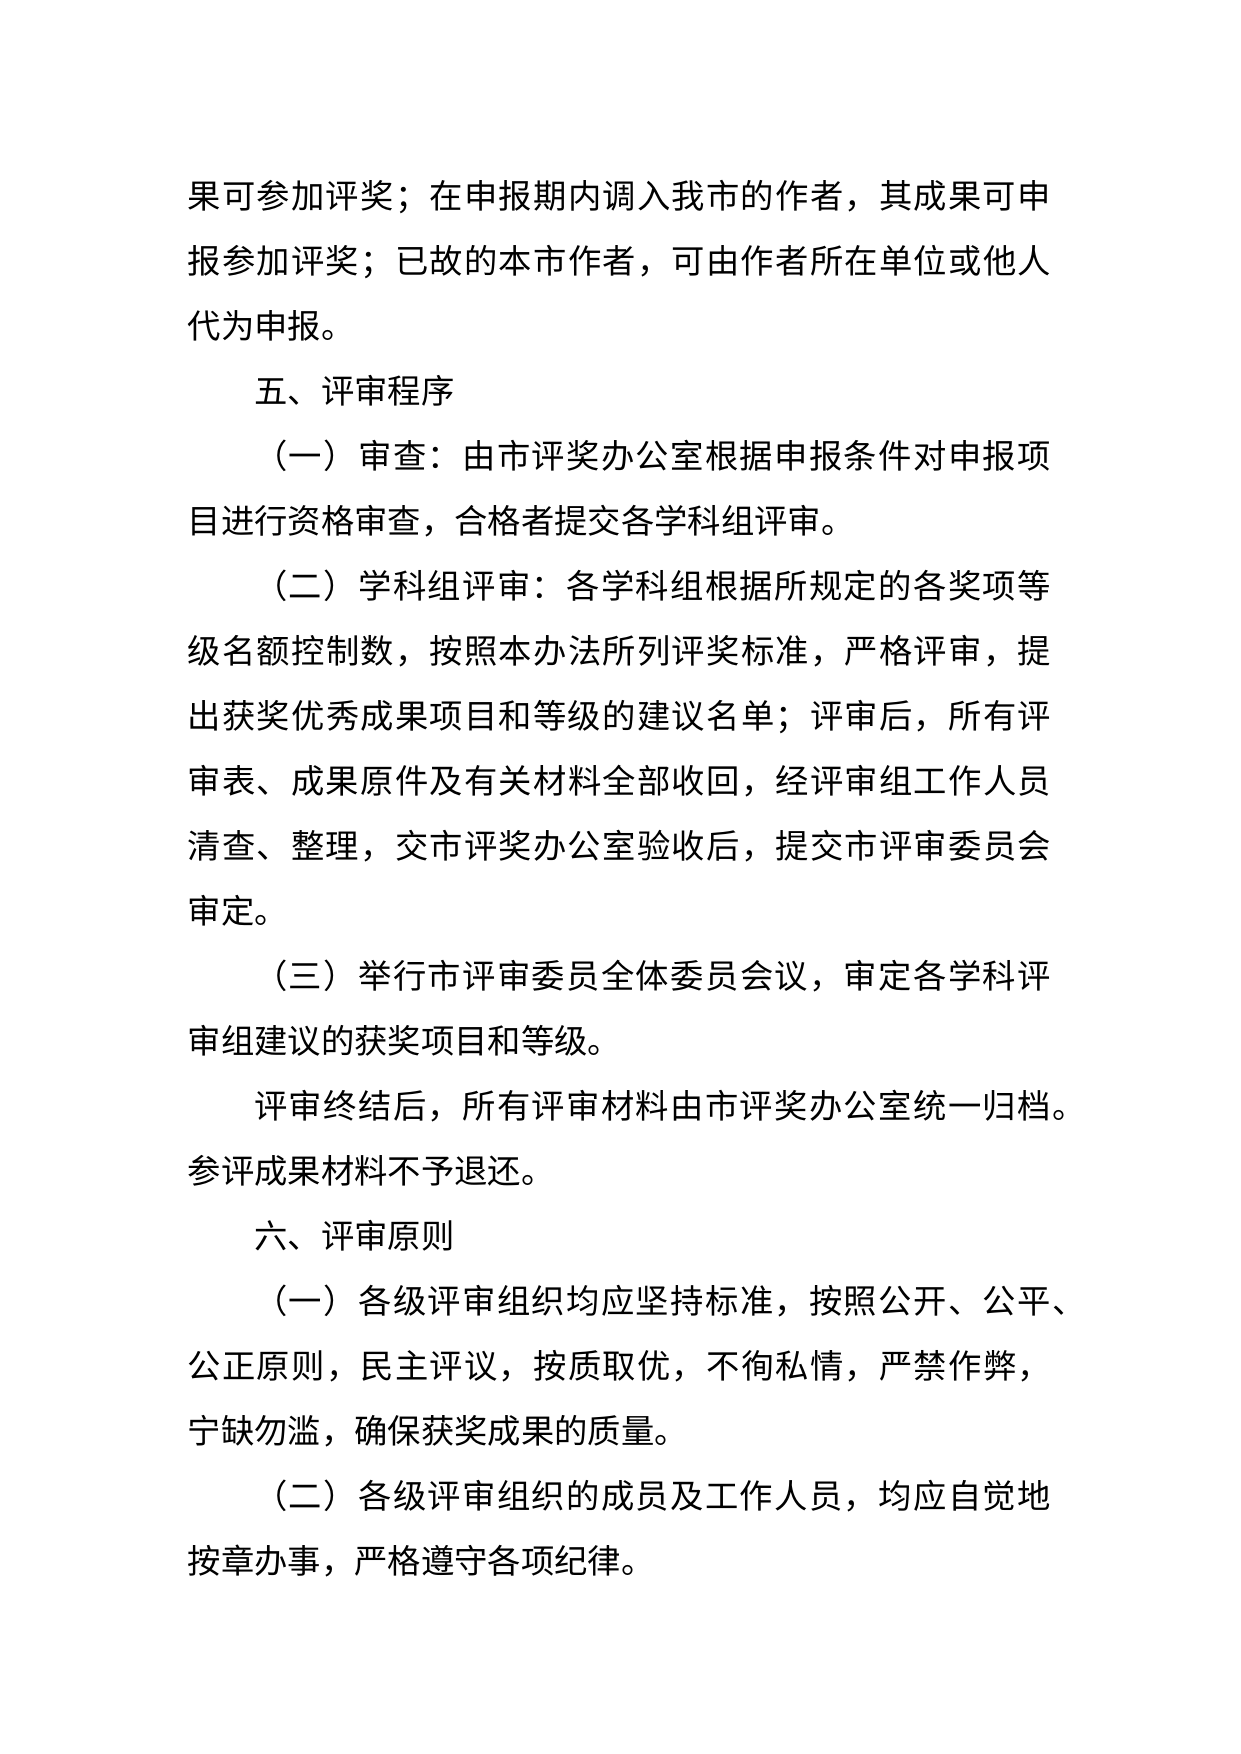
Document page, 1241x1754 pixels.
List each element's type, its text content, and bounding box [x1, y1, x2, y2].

text （二）各级评审组织的成员及工作人员，均应自觉地按章办事，严格遵守各项纪律。 [187, 1462, 1053, 1592]
text （三）举行市评审委员全体委员会议，审定各学科评审组建议的获奖项目和等级。 [187, 942, 1053, 1072]
text （一）审查：由市评奖办公室根据申报条件对申报项目进行资格审查，合格者提交各学科组评审。 [187, 422, 1053, 552]
text 六、评审原则 [187, 1202, 1053, 1267]
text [187, 162, 1053, 357]
text 五、评审程序 [187, 357, 1053, 422]
text （二）学科组评审：各学科组根据所规定的各奖项等级名额控制数，按照本办法所列评奖标准，严格评审，提出获奖优秀成果项目和等级的建议名单；评审后，所有评审表、成果原件及有关材料全部收回，经评审组工作人员清查、整理，交市评奖办公室验收后，提交市评审委员会审定。 [187, 552, 1053, 942]
text 评审终结后，所有评审材料由市评奖办公室统一归档。参评成果材料不予退还。 [187, 1072, 1053, 1202]
text （一）各级评审组织均应坚持标准，按照公开、公平、公正原则，民主评议，按质取优，不徇私情，严禁作弊，宁缺勿滥，确保获奖成果的质量。 [187, 1267, 1053, 1462]
